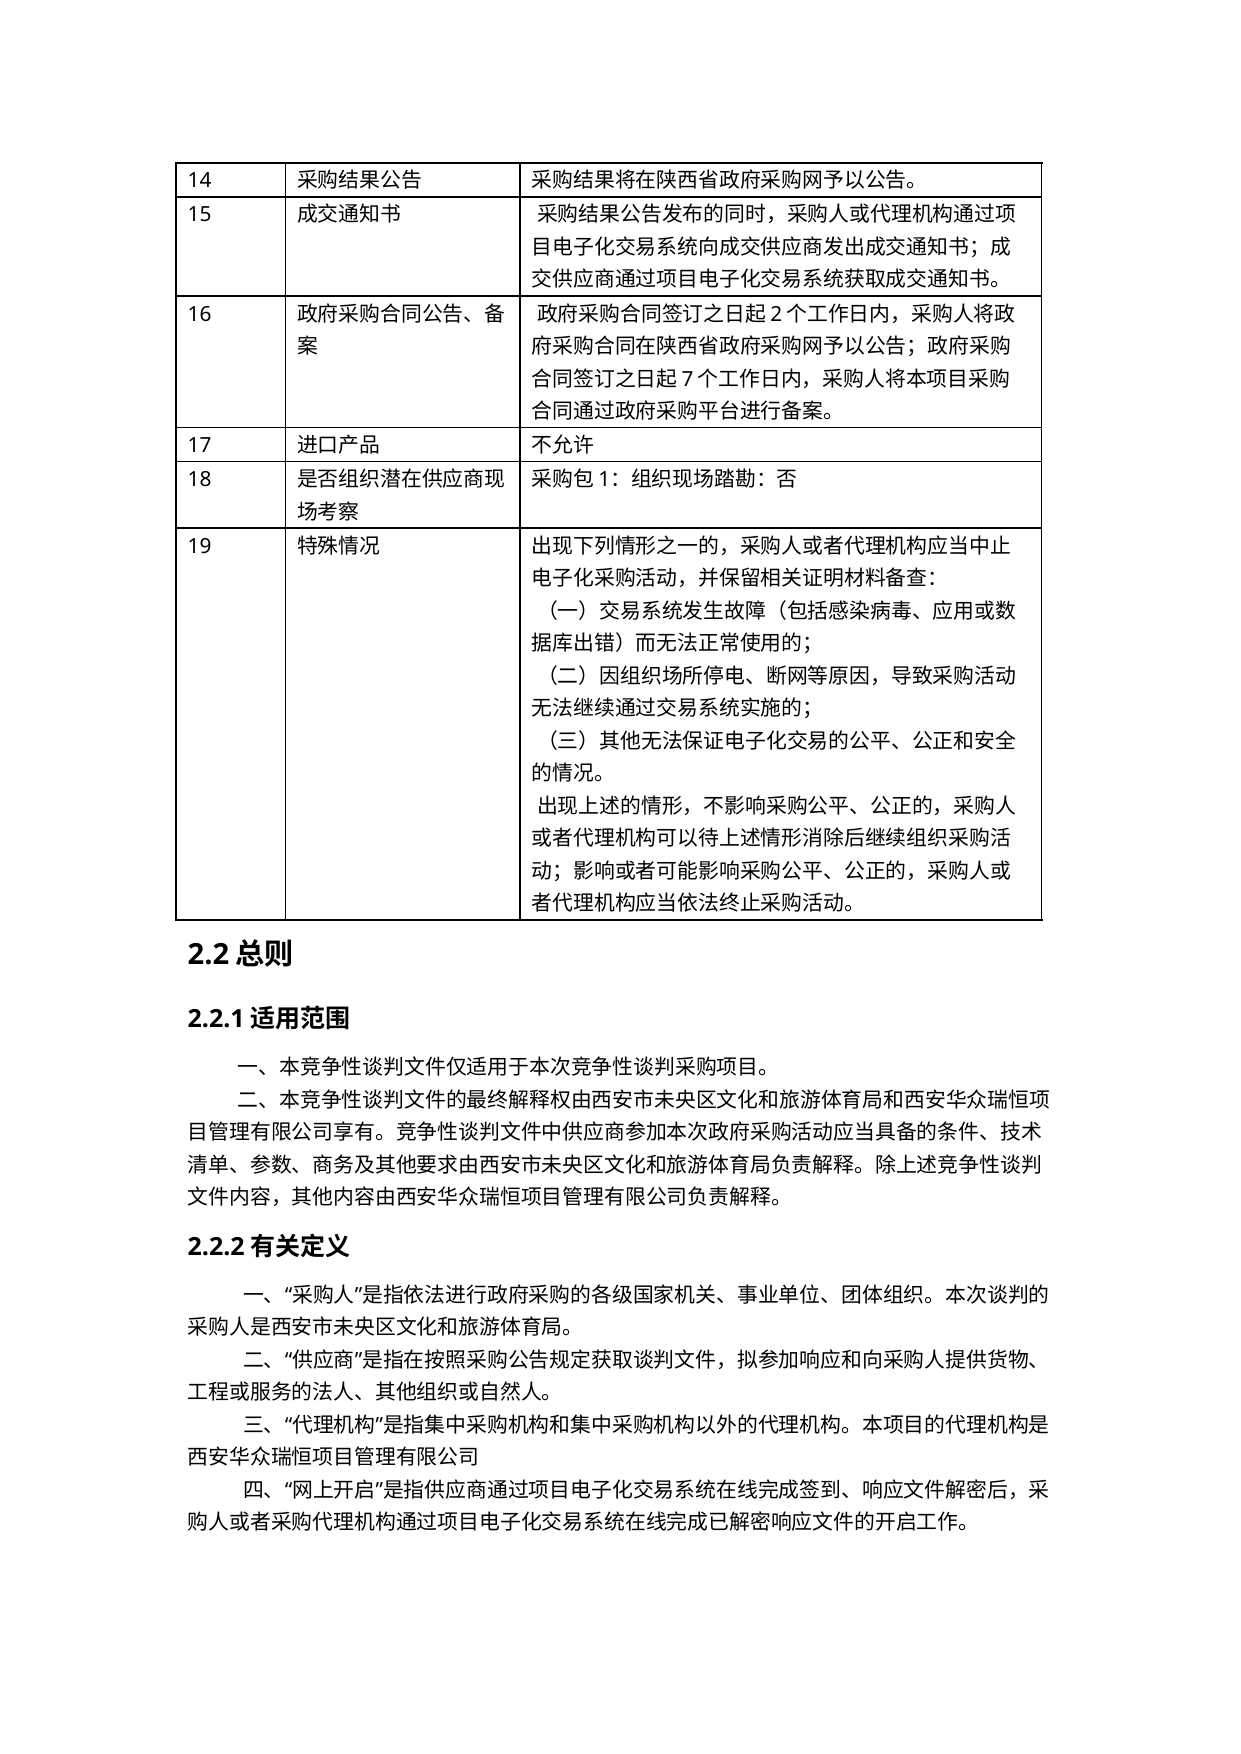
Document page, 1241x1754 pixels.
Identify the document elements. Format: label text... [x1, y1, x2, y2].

table_cell 采购结果将在陕西省政府采购网予以公告。 [521, 164, 1041, 196]
table_cell 政府采购合同公告、备案 [286, 297, 519, 427]
table_cell 采购包1：组织现场踏勘：否 [521, 462, 1041, 527]
text 2.2.1适用范围 [187, 985, 1053, 1050]
text 三、“代理机构”是指集中采购机构和集中采购机构以外的代理机构。本项目的代理机构是西安华众瑞恒项目管理有限公司 [187, 1408, 1053, 1473]
table_cell 是否组织潜在供应商现场考察 [286, 462, 519, 527]
table_cell 15 [177, 198, 285, 295]
table_cell 特殊情况 [286, 529, 519, 919]
text 二、“供应商”是指在按照采购公告规定获取谈判文件，拟参加响应和向采购人提供货物、工程或服务的法人、其他组织或自然人。 [187, 1343, 1053, 1408]
text 四、“网上开启”是指供应商通过项目电子化交易系统在线完成签到、响应文件解密后，采购人或者采购代理机构通过项目电子化交易系统在线完成已解密响应文件的开启工作。 [187, 1473, 1053, 1538]
table_cell 14 [177, 164, 285, 196]
text 一、本竞争性谈判文件仅适用于本次竞争性谈判采购项目。 [187, 1050, 1053, 1083]
table_cell 政府采购合同签订之日起2个工作日内，采购人将政府采购合同在陕西省政府采购网予以公告；政府采购合同签订之日起7个工作日内，采购人将本项目采购合同通过政府采购平台进行备案。 [521, 297, 1041, 427]
text 二、本竞争性谈判文件的最终解释权由西安市未央区文化和旅游体育局和西安华众瑞恒项目管理有限公司享有。竞争性谈判文件中供应商参加本次政府采购活动应当具备的条件、技术清单、参数、商务及其他要求由西安市未央区文化和旅游体育局负责解释。除上述竞争性谈判文件内容，其他内容由西安华众瑞恒项目管理有限公司负责解释。 [187, 1083, 1053, 1213]
table_cell 采购结果公告 [286, 164, 519, 196]
table_cell 17 [177, 428, 285, 461]
table_cell 19 [177, 529, 285, 919]
text 2.2总则 [187, 920, 1053, 985]
table_cell 18 [177, 462, 285, 527]
table_cell 不允许 [521, 428, 1041, 461]
table_cell 成交通知书 [286, 198, 519, 295]
table_cell 出现下列情形之一的，采购人或者代理机构应当中止电子化采购活动，并保留相关证明材料备查： （一）交易系统发生故障（包括感染病毒、应用或数据库出错）而无法正常使用的； （二）因组织场所停电、断网等原因，导致采购活动无法继续通过交易系统实施的； （三）其他无法保证电子化交易的公平、公正和安全的情况。 出现上述的情形，不影响采购公平、公正的，采购人或者代理机构可以待上述情形消除后继续组织采购活动；影响或者可能影响采购公平、公正的，采购人或者代理机构应当依法终止采购活动。 [521, 529, 1041, 919]
table_cell 进口产品 [286, 428, 519, 461]
text 一、“采购人”是指依法进行政府采购的各级国家机关、事业单位、团体组织。本次谈判的采购人是西安市未央区文化和旅游体育局。 [187, 1278, 1053, 1343]
text 2.2.2有关定义 [187, 1213, 1053, 1278]
table_cell 16 [177, 297, 285, 427]
table_cell 采购结果公告发布的同时，采购人或代理机构通过项目电子化交易系统向成交供应商发出成交通知书；成交供应商通过项目电子化交易系统获取成交通知书。 [521, 198, 1041, 295]
